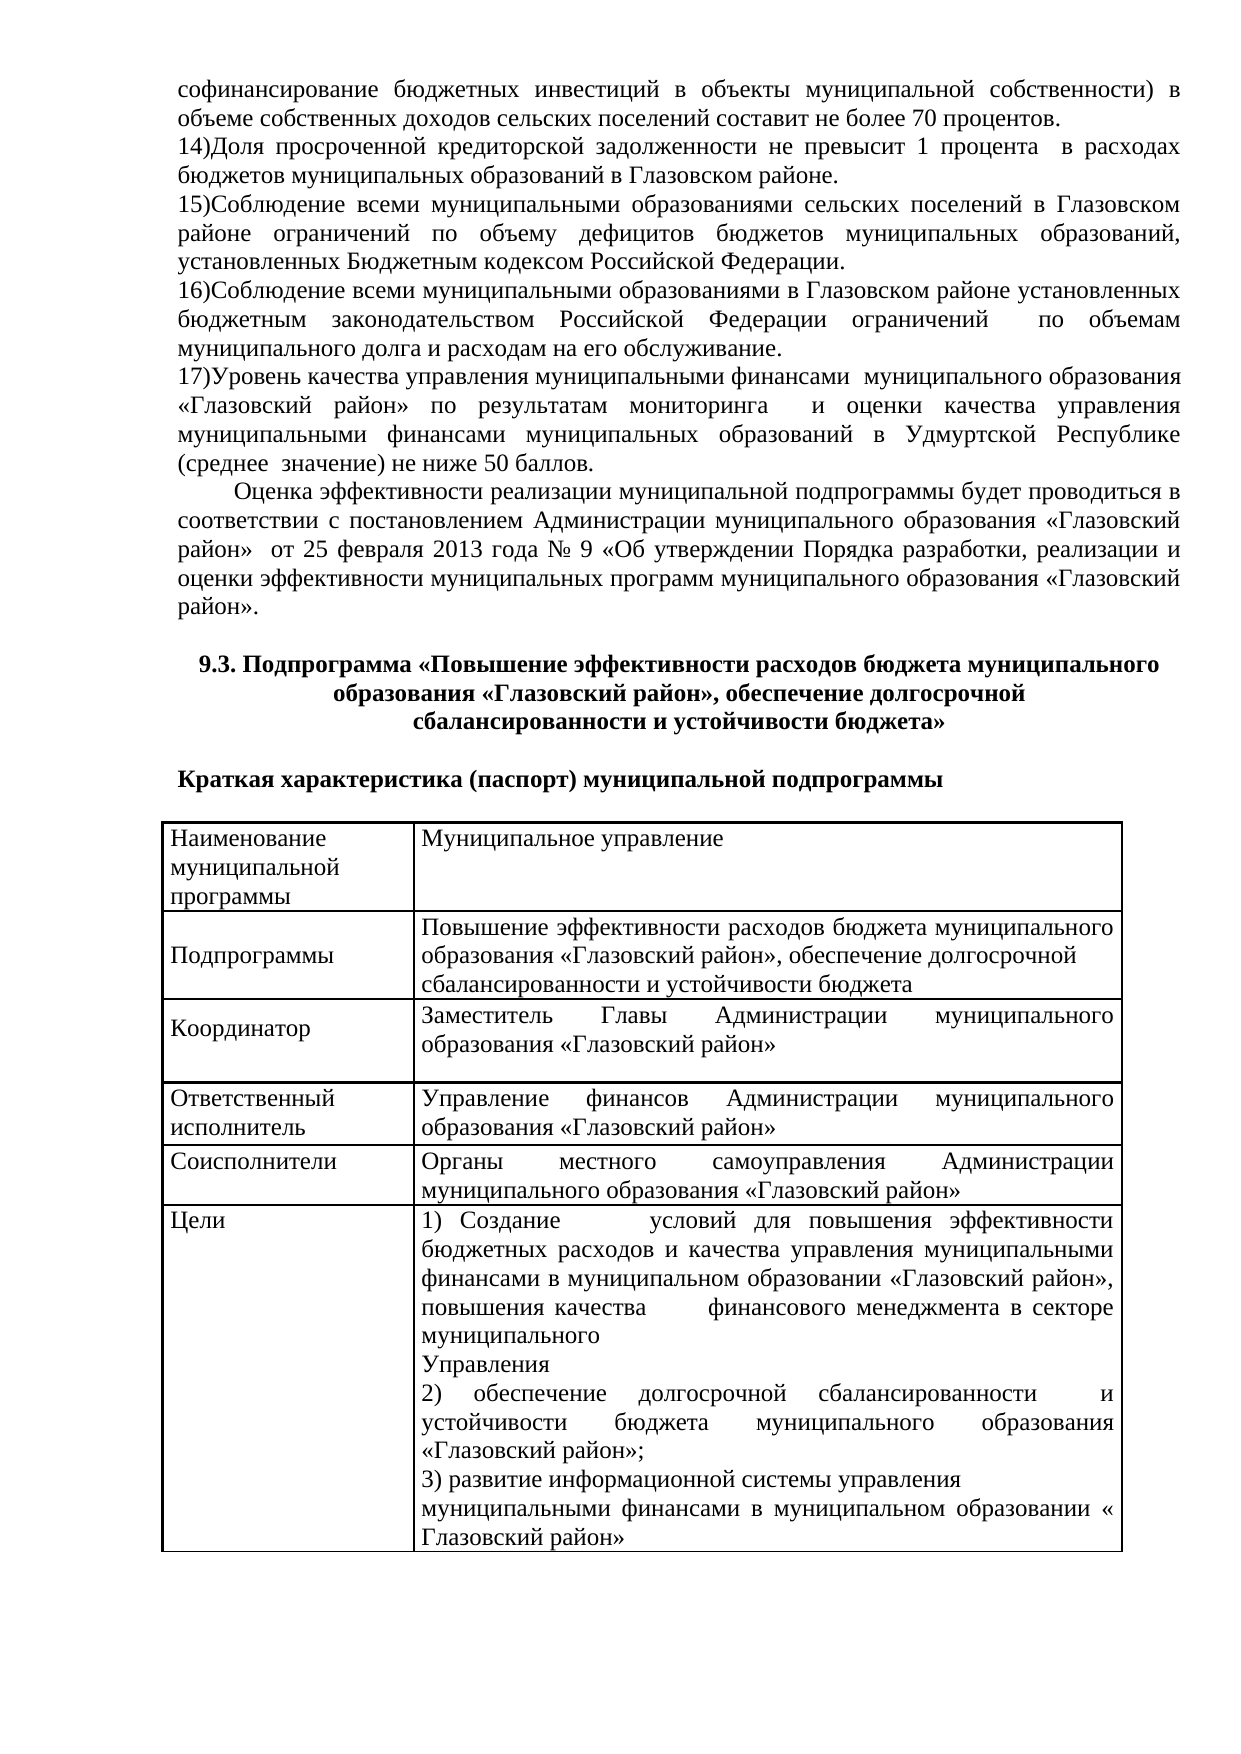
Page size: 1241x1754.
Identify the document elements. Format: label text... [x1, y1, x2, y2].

text Краткая характеристика (паспорт) муниципальной подпрограммы [177, 764, 1181, 793]
table_header Муниципальное управление [415, 824, 1121, 910]
text 17)Уровень качества управления муниципальными финансами муниципального образования «Глазовский район» по результатам мониторинга и оценки качества управления муниципальными финансами муниципальных образований в Удмуртской Республике (среднее значение) не ниже 50 баллов. [177, 361, 1181, 476]
text 15)Соблюдение всеми муниципальными образованиями сельских поселений в Глазовском районе ограничений по объему дефицитов бюджетов муниципальных образований, установленных Бюджетным кодексом Российской Федерации. [177, 189, 1181, 275]
text сбалансированности и устойчивости бюджета» [177, 706, 1181, 735]
text 9.3. Подпрограмма «Повышение эффективности расходов бюджета муниципального образования «Глазовский район», обеспечение долгосрочной [177, 649, 1181, 706]
table_cell Повышение эффективности расходов бюджета муниципального образования «Глазовский район», обеспечение долгосрочной сбалансированности и устойчивости бюджета [415, 912, 1121, 998]
text Оценка эффективности реализации муниципальной подпрограммы будет проводиться в соответствии с постановлением Администрации муниципального образования «Глазовский район» от 25 февраля 2013 года № 9 «Об утверждении Порядка разработки, реализации и оценки эффективности муниципальных программ муниципального образования «Глазовский район». [177, 476, 1181, 620]
table_cell 1) Создание условий для повышения эффективности бюджетных расходов и качества управления муниципальными финансами в муниципальном образовании «Глазовский район», повышения качества финансового менеджмента в секторе муниципального Управления 2) обеспечение долгосрочной сбалансированности и устойчивости бюджета муниципального образования «Глазовский район»; 3) развитие информационной системы управления муниципальными финансами в муниципальном образовании « Глазовский район» [415, 1206, 1121, 1551]
table_cell Органы местного самоуправления Администрации муниципального образования «Глазовский район» [415, 1146, 1121, 1203]
table_cell Соисполнители [164, 1146, 413, 1203]
table_cell Управление финансов Администрации муниципального образования «Глазовский район» [415, 1084, 1121, 1144]
text 14)Доля просроченной кредиторской задолженности не превысит 1 процента в расходах бюджетов муниципальных образований в Глазовском районе. [177, 131, 1181, 189]
text 16)Соблюдение всеми муниципальными образованиями в Глазовском районе установленных бюджетным законодательством Российской Федерации ограничений по объемам муниципального долга и расходам на его обслуживание. [177, 275, 1181, 361]
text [177, 74, 1181, 131]
table_cell Цели [164, 1206, 413, 1551]
table_cell Заместитель Главы Администрации муниципального образования «Глазовский район» [415, 1000, 1121, 1081]
table_cell Координатор [164, 1000, 413, 1081]
table_cell Ответственный исполнитель [164, 1084, 413, 1144]
table_header Наименование муниципальной программы [164, 824, 413, 910]
table_cell Подпрограммы [164, 912, 413, 998]
